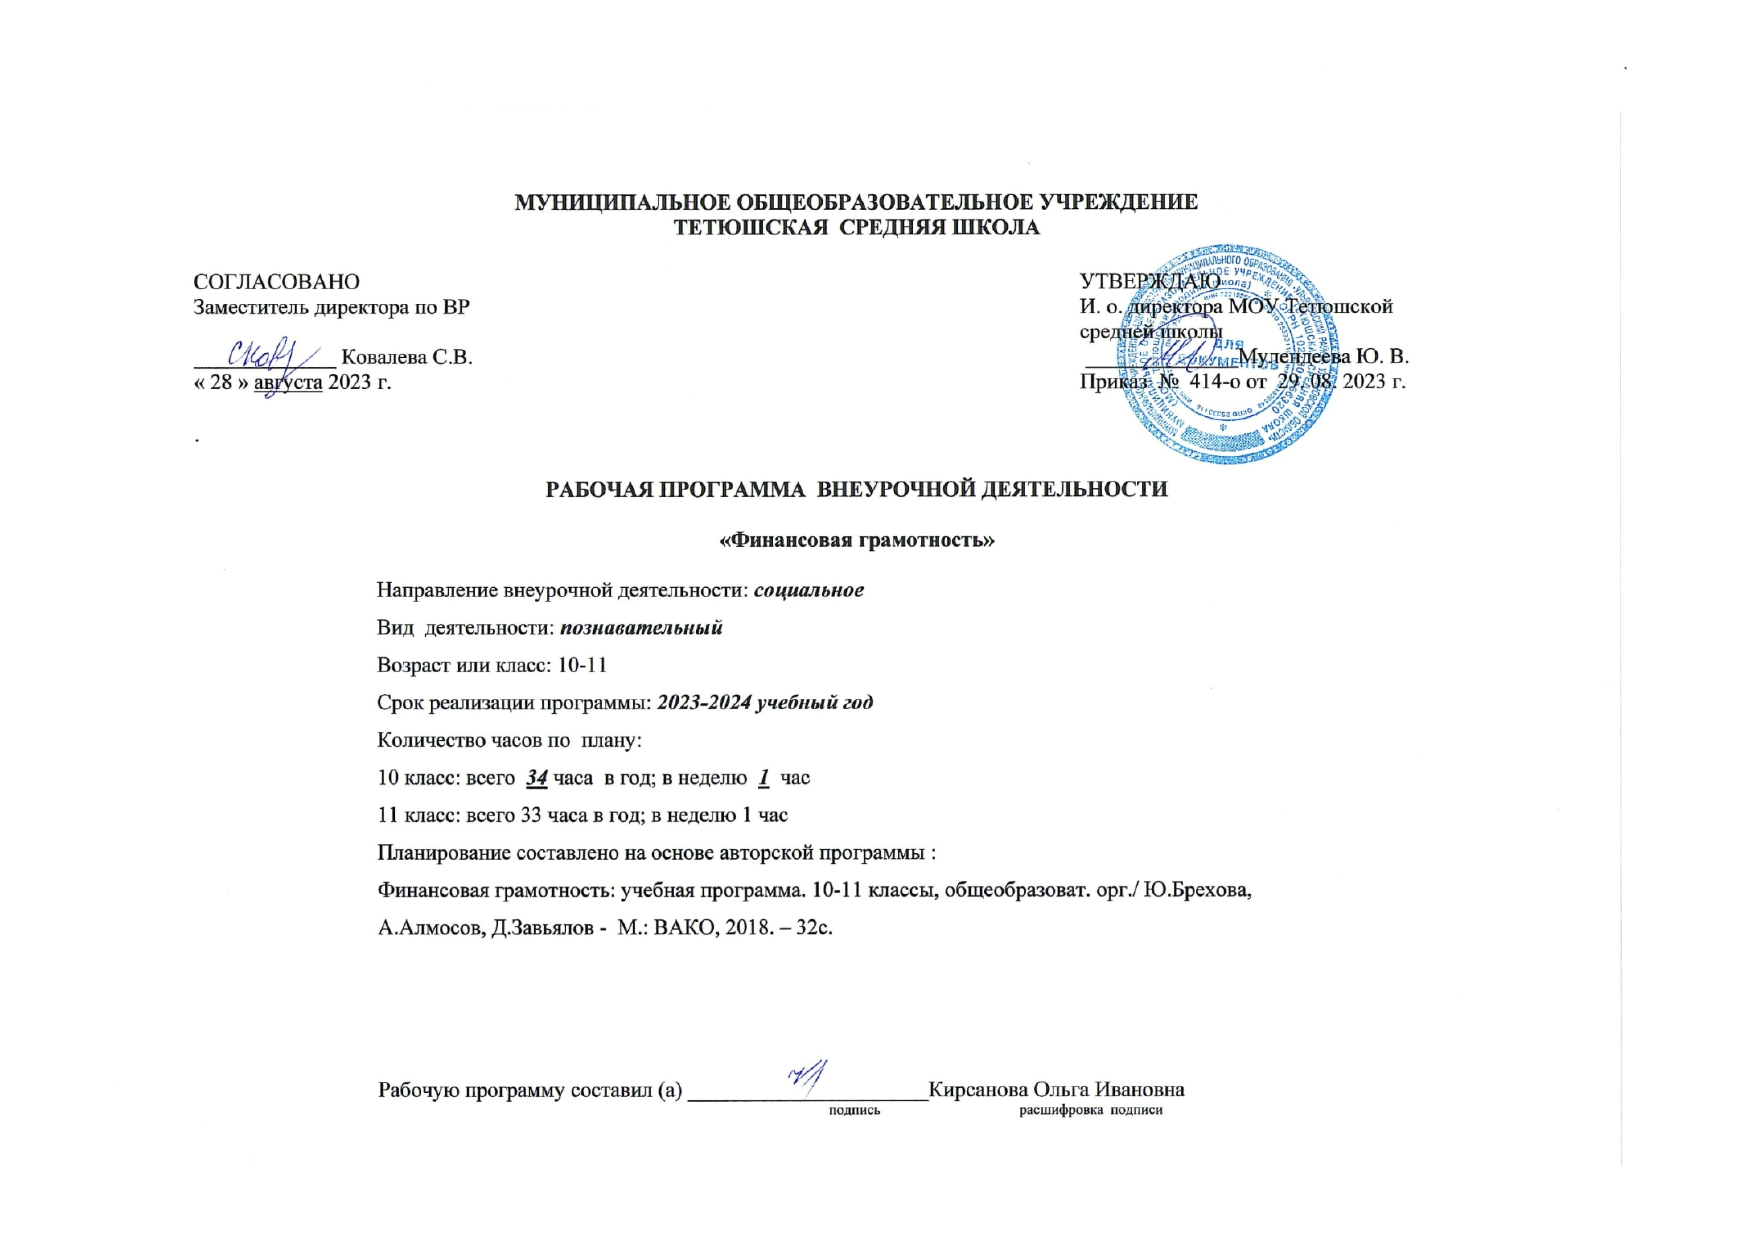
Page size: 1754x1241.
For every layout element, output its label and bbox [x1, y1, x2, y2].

picture [114, 68, 1628, 1165]
